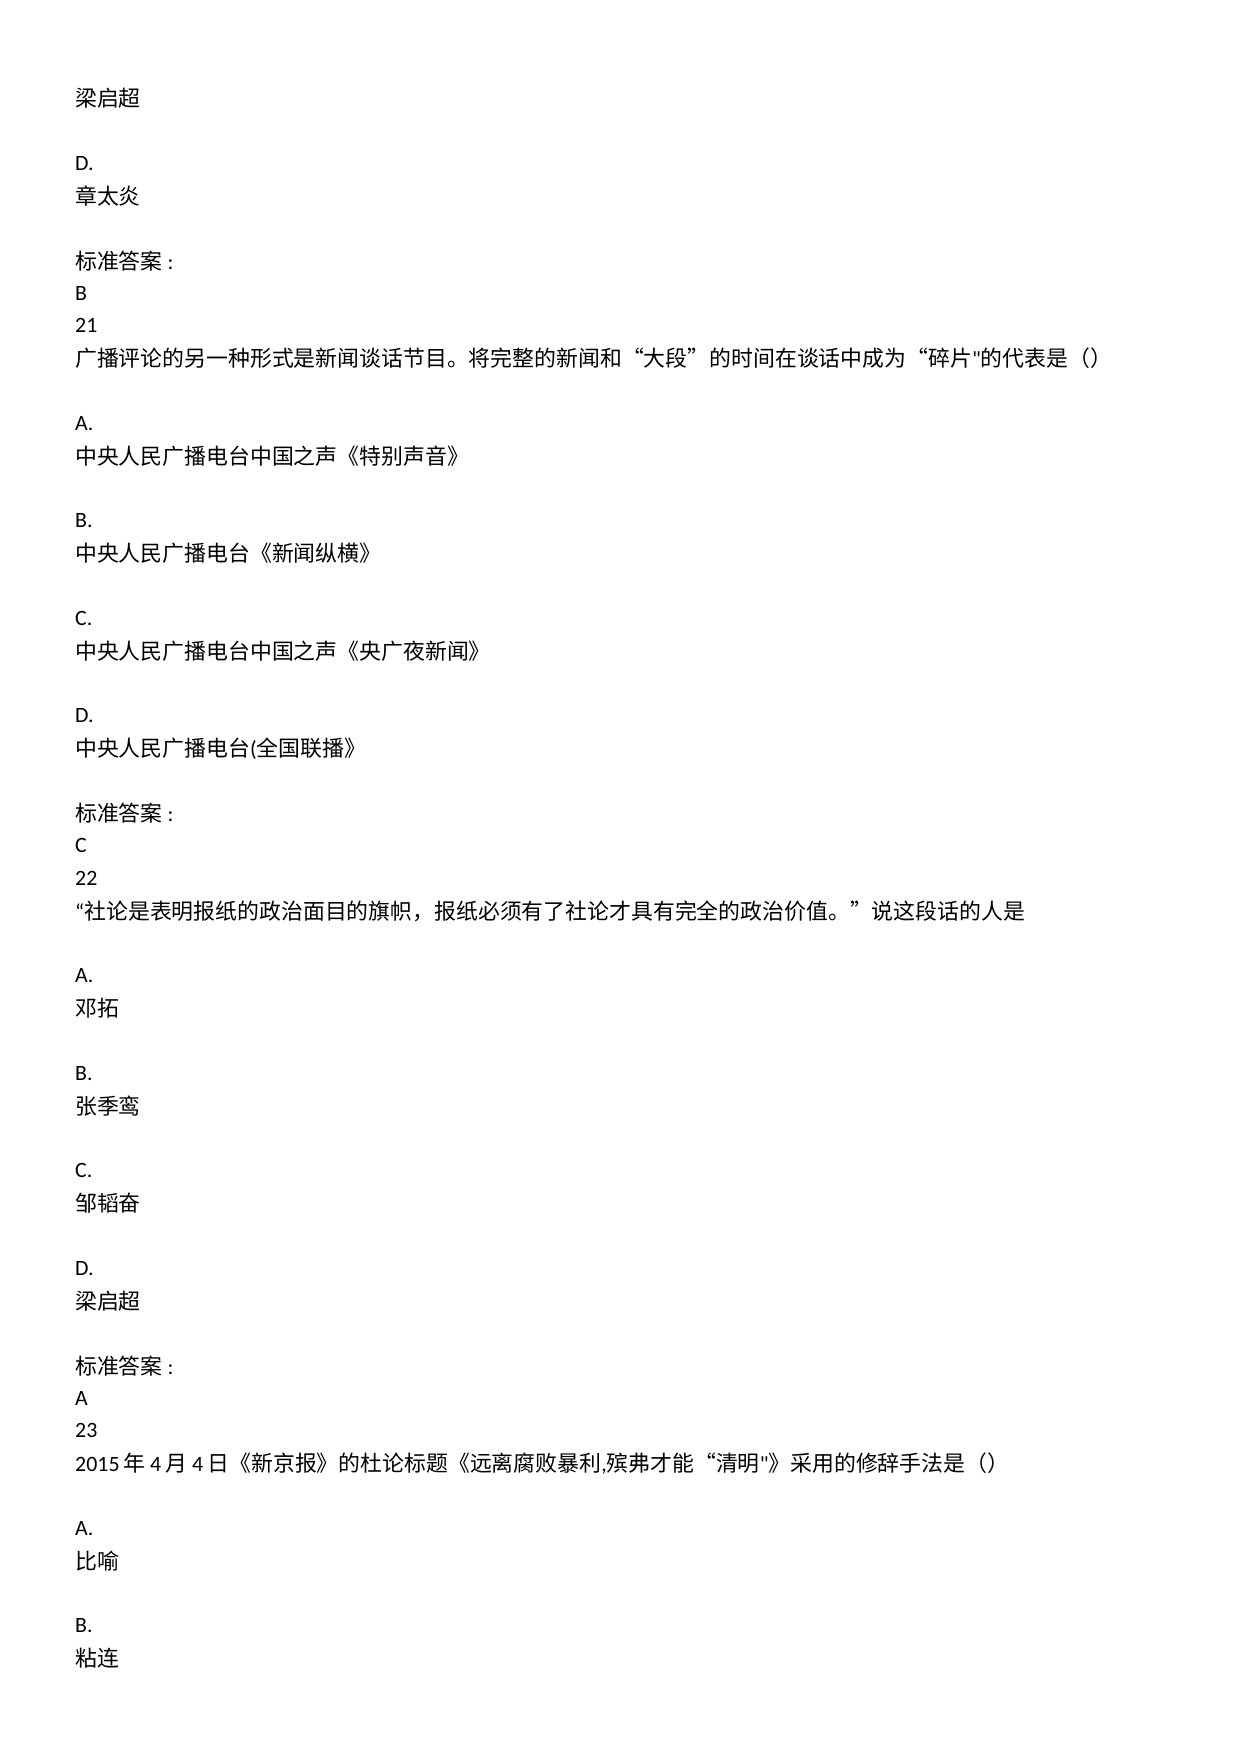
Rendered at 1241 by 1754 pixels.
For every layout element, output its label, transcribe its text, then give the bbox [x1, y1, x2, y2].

text 粘连 [75, 1641, 1165, 1673]
text A. [75, 406, 1165, 438]
text 标准答案 : [75, 243, 1165, 276]
text 章太炎 [75, 178, 1165, 211]
text 邹韬奋 [75, 1186, 1165, 1218]
text C [75, 828, 1165, 861]
text C. [75, 601, 1165, 633]
text 标准答案 : [75, 796, 1165, 828]
text B [75, 276, 1165, 308]
text D. [75, 698, 1165, 731]
text B. [75, 1608, 1165, 1641]
text 中央人民广播电台中国之声《央广夜新闻》 [75, 633, 1165, 666]
text 21 [75, 308, 1165, 341]
text A. [75, 958, 1165, 991]
text 广播评论的另一种形式是新闻谈话节目。将完整的新闻和“大段”的时间在谈话中成为“碎片"的代表是（） [75, 341, 1165, 373]
text 23 [75, 1413, 1165, 1446]
text A [75, 1381, 1165, 1413]
text 梁启超 [75, 81, 1165, 113]
text 比喻 [75, 1543, 1165, 1576]
text D. [75, 1251, 1165, 1283]
text 中央人民广播电台中国之声《特别声音》 [75, 438, 1165, 471]
text 中央人民广播电台(全国联播》 [75, 731, 1165, 763]
text 梁启超 [75, 1283, 1165, 1316]
text A. [75, 1511, 1165, 1543]
text 中央人民广播电台《新闻纵横》 [75, 536, 1165, 568]
text 张季鸾 [75, 1088, 1165, 1121]
text 邓拓 [75, 991, 1165, 1023]
text 22 [75, 861, 1165, 893]
text 标准答案 : [75, 1348, 1165, 1381]
text D. [75, 146, 1165, 178]
text B. [75, 1056, 1165, 1088]
text 2015年4月4日《新京报》的杜论标题《远离腐败暴利,殡弗才能“清明"》采用的修辞手法是（） [75, 1446, 1165, 1478]
text B. [75, 503, 1165, 536]
text “社论是表明报纸的政治面目的旗帜，报纸必须有了社论才具有完全的政治价值。”说这段话的人是 [75, 893, 1165, 926]
text C. [75, 1153, 1165, 1186]
